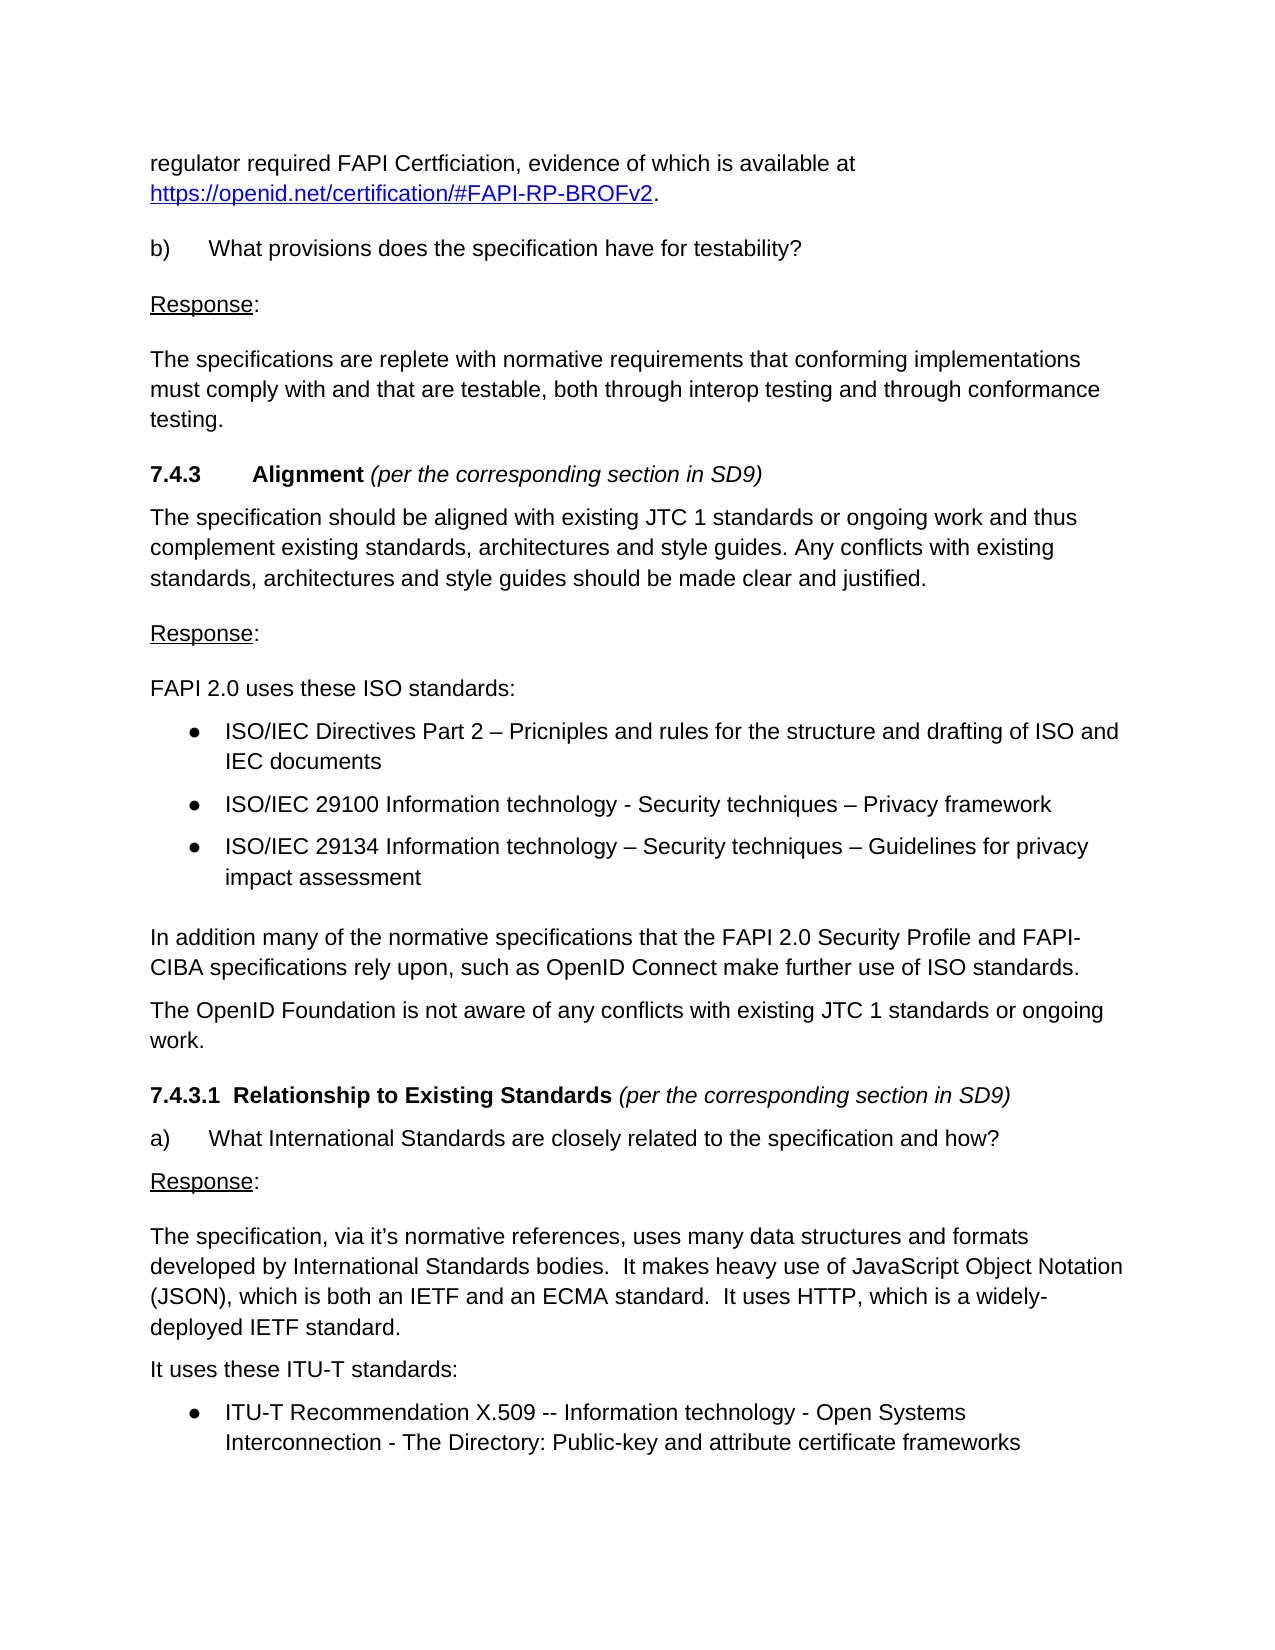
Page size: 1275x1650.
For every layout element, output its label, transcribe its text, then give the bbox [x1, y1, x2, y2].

text Response: [150, 620, 1125, 646]
text In addition many of the normative specifications that the FAPI 2.0 Security Profile and FAPI-CIBA specifications rely upon, such as OpenID Connect make further use of ISO standards. [150, 924, 1125, 981]
text b) What provisions does the specification have for testability? [150, 235, 1125, 262]
text The specification should be aligned with existing JTC 1 standards or ongoing work and thus complement existing standards, architectures and style guides. Any conflicts with existing standards, architectures and style guides should be made clear and justified. [150, 504, 1125, 591]
text The specifications are replete with normative requirements that conforming implementations must comply with and that are testable, both through interop testing and through conformance testing. [150, 346, 1125, 433]
text It uses these ITU-T standards: [150, 1356, 1125, 1383]
text Response: [150, 291, 1125, 317]
text Response: [150, 1168, 1125, 1194]
list ISO/IEC Directives Part 2 – Pricniples and rules for the structure and drafting of ISO and IEC documents [187, 718, 1125, 774]
text The OpenID Foundation is not aware of any conflicts with existing JTC 1 standards or ongoing work. [150, 997, 1125, 1053]
text a) What International Standards are closely related to the specification and how? [150, 1125, 1125, 1151]
text The specification, via it’s normative references, uses many data structures and formats developed by International Standards bodies. It makes heavy use of JavaScript Object Notation (JSON), which is both an IETF and an ECMA standard. It uses HTTP, which is a widely-deployed IETF standard. [150, 1223, 1125, 1340]
subtitle 7.4.3.1 Relationship to Existing Standards (per the corresponding section in SD9) [150, 1082, 1125, 1109]
list ISO/IEC 29100 Information technology - Security techniques – Privacy framework [187, 791, 1125, 817]
text FAPI 2.0 uses these ISO standards: [150, 675, 1125, 701]
list ISO/IEC 29134 Information technology – Security techniques – Guidelines for privacy impact assessment [187, 833, 1125, 890]
list ITU-T Recommendation X.509 -- Information technology - Open Systems Interconnection - The Directory: Public-key and attribute certificate frameworks [187, 1399, 1125, 1456]
subtitle 7.4.3 Alignment (per the corresponding section in SD9) [150, 461, 1125, 488]
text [150, 150, 1029, 207]
